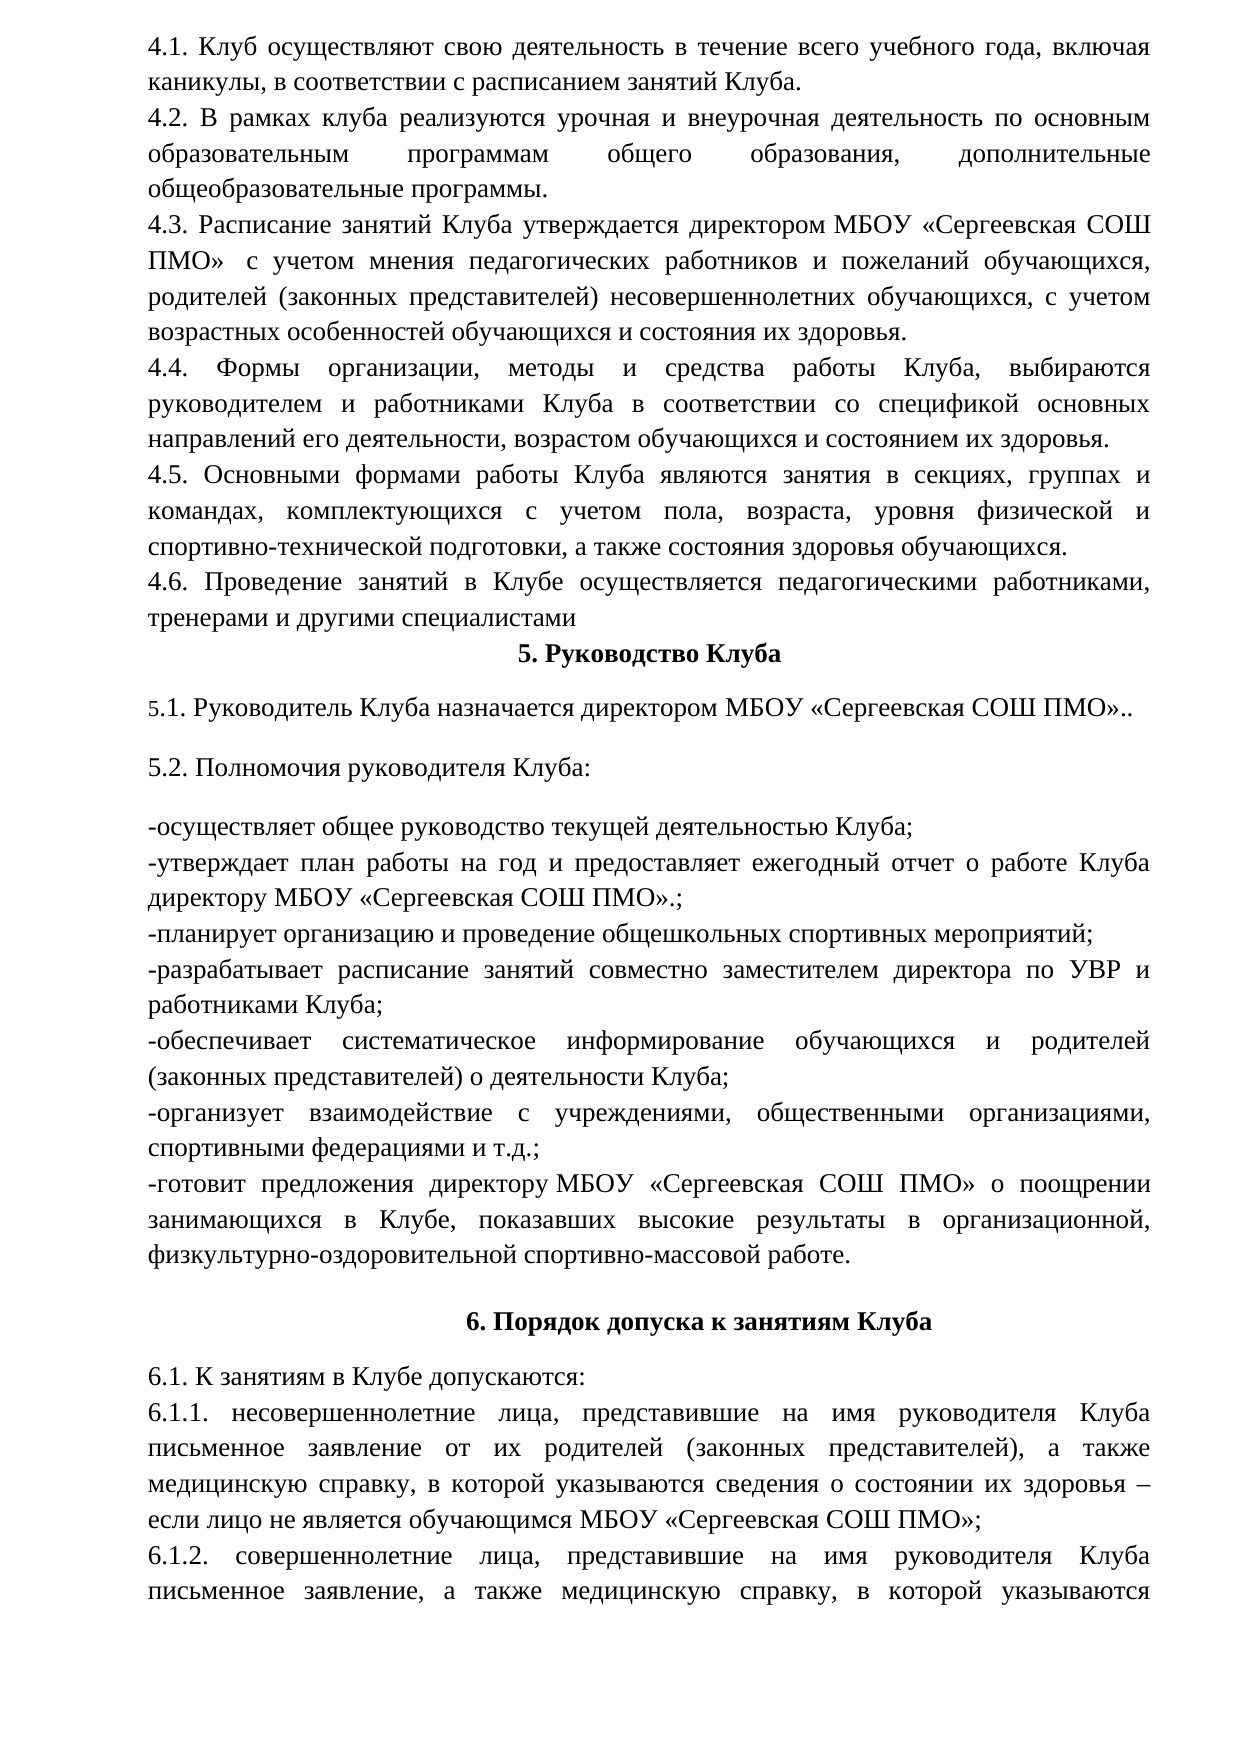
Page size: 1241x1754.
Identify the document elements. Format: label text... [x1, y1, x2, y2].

text 5. Руководство Клуба [148, 637, 1152, 668]
text -готовит предложения директору МБОУ «Сергеевская СОШ ПМО» о поощрении занимающихся в Клубе, показавших высокие результаты в организационной, физкультурно-оздоровительной спортивно-массовой работе. [148, 1167, 1152, 1270]
text 4.6. Проведение занятий в Клубе осуществляется педагогическими работниками, тренерами и другими специалистами [148, 566, 1152, 632]
text 4.5. Основными формами работы Клуба являются занятия в секциях, группах и командах, комплектующихся с учетом пола, возраста, уровня физической и спортивно-технической подготовки, а также состояния здоровья обучающихся. [148, 458, 1152, 561]
text -обеспечивает систематическое информирование обучающихся и родителей (законных представителей) о деятельности Клуба; [148, 1024, 1152, 1091]
text 4.3. Расписание занятий Клуба утверждается директором МБОУ «Сергеевская СОШ ПМО» с учетом мнения педагогических работников и пожеланий обучающихся, родителей (законных представителей) несовершеннолетних обучающихся, с учетом возрастных особенностей обучающихся и состояния их здоровья. [148, 208, 1152, 347]
text 4.1. Клуб осуществляют свою деятельность в течение всего учебного года, включая каникулы, в соответствии с расписанием занятий Клуба. [148, 29, 1152, 96]
text 5.1. Руководитель Клуба назначается директором МБОУ «Сергеевская СОШ ПМО».. [148, 692, 1152, 723]
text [148, 1539, 1152, 1606]
text 6.1.1. несовершеннолетние лица, представившие на имя руководителя Клуба письменное заявление от их родителей (законных представителей), а также медицинскую справку, в которой указываются сведения о состоянии их здоровья – если лицо не является обучающимся МБОУ «Сергеевская СОШ ПМО»; [148, 1396, 1152, 1534]
text -утверждает план работы на год и предоставляет ежегодный отчет о работе Клуба директору МБОУ «Сергеевская СОШ ПМО».; [148, 846, 1152, 912]
text -осуществляет общее руководство текущей деятельностью Клуба; [148, 810, 1152, 841]
list 6. Порядок допуска к занятиям Клуба [223, 1306, 1152, 1337]
text 4.2. В рамках клуба реализуются урочная и внеурочная деятельность по основным образовательным программам общего образования, дополнительные общеобразовательные программы. [148, 101, 1152, 204]
text -разрабатывает расписание занятий совместно заместителем директора по УВР и работниками Клуба; [148, 953, 1152, 1020]
text -организует взаимодействие с учреждениями, общественными организациями, спортивными федерациями и т.д.; [148, 1096, 1152, 1163]
text 6.1. К занятиям в Клубе допускаются: [148, 1360, 1152, 1391]
text 5.2. Полномочия руководителя Клуба: [148, 751, 1152, 782]
text -планирует организацию и проведение общешкольных спортивных мероприятий; [148, 917, 1152, 948]
text 4.4. Формы организации, методы и средства работы Клуба, выбираются руководителем и работниками Клуба в соответствии со спецификой основных направлений его деятельности, возрастом обучающихся и состоянием их здоровья. [148, 351, 1152, 454]
